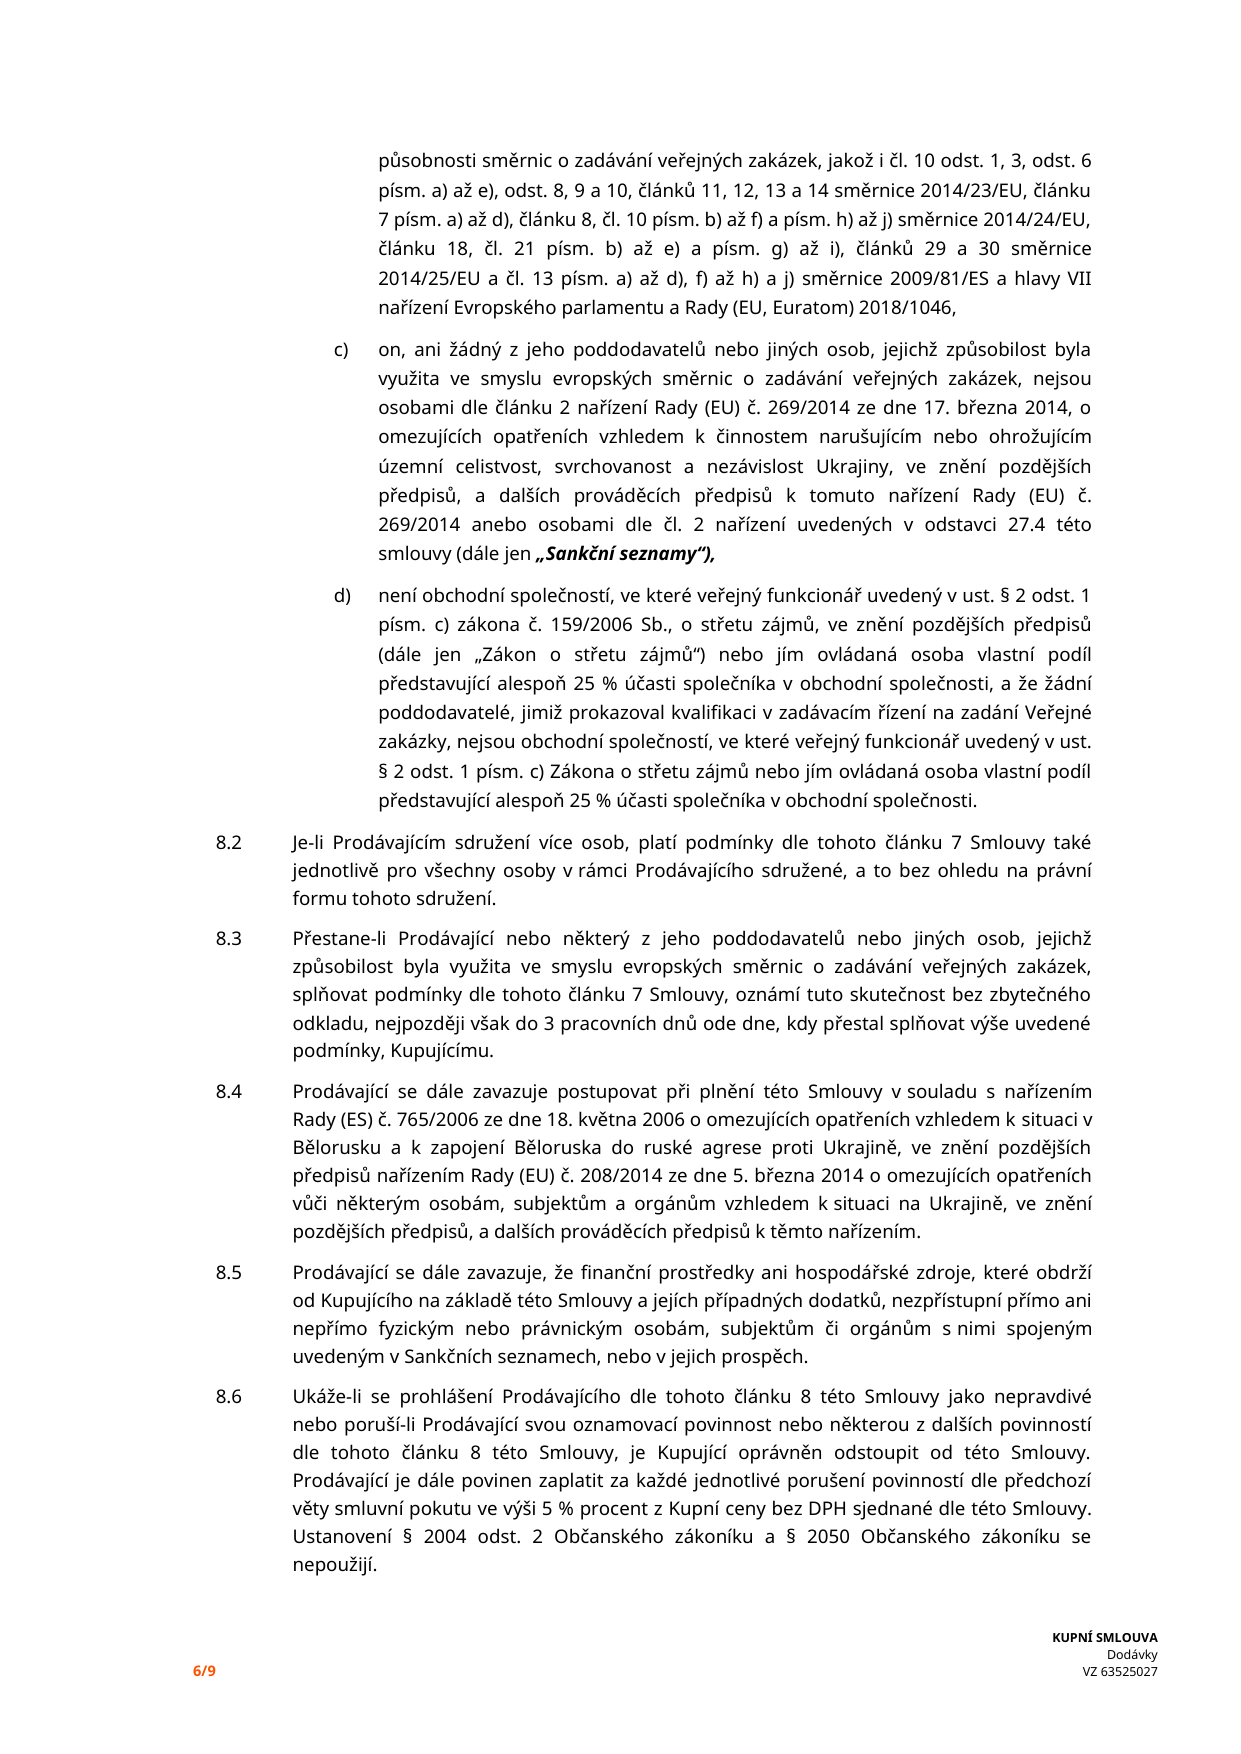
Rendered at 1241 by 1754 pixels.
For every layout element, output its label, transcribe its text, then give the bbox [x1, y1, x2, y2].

list Přestane-li Prodávající nebo některý z jeho poddodavatelů nebo jiných osob, jejichž způsobilost byla využita ve smyslu evropských směrnic o zadávání veřejných zakázek, splňovat podmínky dle tohoto článku 7 Smlouvy, oznámí tuto skutečnost bez zbytečného odkladu, nejpozději však do 3 pracovních dnů ode dne, kdy přestal splňovat výše uvedené podmínky, Kupujícímu. [216, 926, 1092, 1063]
text není obchodní společností, ve které veřejný funkcionář uvedený v ust. § 2 odst. 1 písm. c) zákona č. 159/2006 Sb., o střetu zájmů, ve znění pozdějších předpisů (dále jen „Zákon o střetu zájmů“) nebo jím ovládaná osoba vlastní podíl představující alespoň 25 % účasti společníka v obchodní společnosti, a že žádní poddodavatelé, jimiž prokazoval kvalifikaci v zadávacím řízení na zadání Veřejné zakázky, nejsou obchodní společností, ve které veřejný funkcionář uvedený v ust. § 2 odst. 1 písm. c) Zákona o střetu zájmů nebo jím ovládaná osoba vlastní podíl představující alespoň 25 % účasti společníka v obchodní společnosti. [334, 582, 1092, 813]
text Ukáže-li se prohlášení Prodávajícího dle tohoto článku 8 této Smlouvy jako nepravdivé nebo poruší-li Prodávající svou oznamovací povinnost nebo některou z dalších povinností dle tohoto článku 8 této Smlouvy, je Kupující oprávněn odstoupit od této Smlouvy. Prodávající je dále povinen zaplatit za každé jednotlivé porušení povinností dle předchozí věty smluvní pokutu ve výši 5 % procent z Kupní ceny bez DPH sjednané dle této Smlouvy. Ustanovení § 2004 odst. 2 Občanského zákoníku a § 2050 Občanského zákoníku se nepoužijí. [216, 1383, 1092, 1577]
list Prodávající se dále zavazuje, že finanční prostředky ani hospodářské zdroje, které obdrží od Kupujícího na základě této Smlouvy a jejích případných dodatků, nezpřístupní přímo ani nepřímo fyzickým nebo právnickým osobám, subjektům či orgánům s nimi spojeným uvedeným v Sankčních seznamech, nebo v jejich prospěch. [216, 1259, 1092, 1368]
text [334, 148, 1092, 319]
list Prodávající se dále zavazuje postupovat při plnění této Smlouvy v souladu s nařízením Rady (ES) č. 765/2006 ze dne 18. května 2006 o omezujících opatřeních vzhledem k situaci v Bělorusku a k zapojení Běloruska do ruské agrese proti Ukrajině, ve znění pozdějších předpisů nařízením Rady (EU) č. 208/2014 ze dne 5. března 2014 o omezujících opatřeních vůči některým osobám, subjektům a orgánům vzhledem k situaci na Ukrajině, ve znění pozdějších předpisů, a dalších prováděcích předpisů k těmto nařízením. [216, 1078, 1092, 1244]
text on, ani žádný z jeho poddodavatelů nebo jiných osob, jejichž způsobilost byla využita ve smyslu evropských směrnic o zadávání veřejných zakázek, nejsou osobami dle článku 2 nařízení Rady (EU) č. 269/2014 ze dne 17. března 2014, o omezujících opatřeních vzhledem k činnostem narušujícím nebo ohrožujícím územní celistvost, svrchovanost a nezávislost Ukrajiny, ve znění pozdějších předpisů, a dalších prováděcích předpisů k tomuto nařízení Rady (EU) č. 269/2014 anebo osobami dle čl. 2 nařízení uvedených v odstavci 27.4 této smlouvy (dále jen „Sankční seznamy“), [334, 336, 1092, 566]
list Je-li Prodávajícím sdružení více osob, platí podmínky dle tohoto článku 7 Smlouvy také jednotlivě pro všechny osoby v rámci Prodávajícího sdružené, a to bez ohledu na právní formu tohoto sdružení. [216, 829, 1092, 911]
